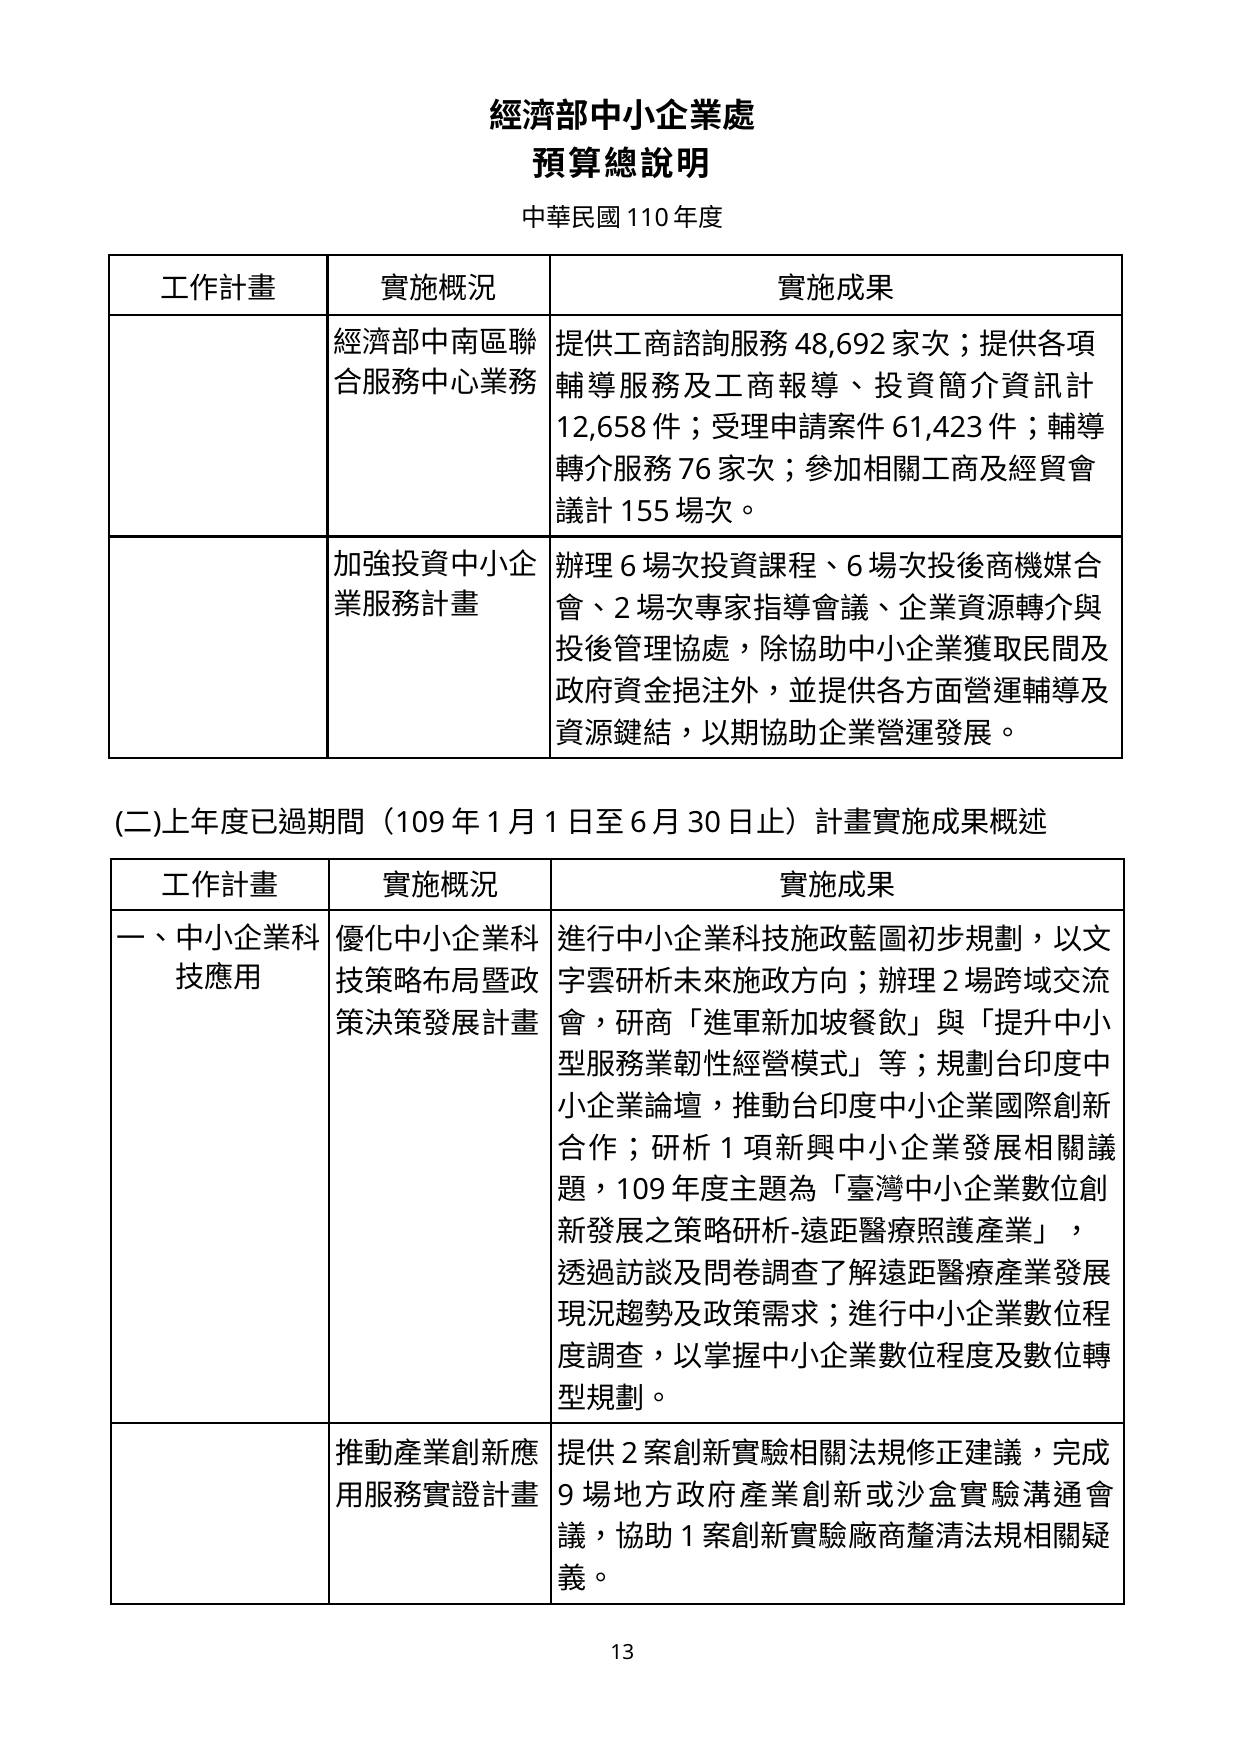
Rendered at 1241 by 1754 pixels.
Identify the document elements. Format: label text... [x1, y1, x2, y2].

table_cell [112, 1424, 328, 1602]
table_cell 進行中小企業科技施政藍圖初步規劃，以文字雲研析未來施政方向；辦理2場跨域交流會，研商「進軍新加坡餐飲」與「提升中小型服務業韌性經營模式」等；規劃台印度中小企業論壇，推動台印度中小企業國際創新合作；研析1項新興中小企業發展相關議題，109年度主題為「臺灣中小企業數位創新發展之策略研析-遠距醫療照護產業」，透過訪談及問卷調查了解遠距醫療產業發展現況趨勢及政策需求；進行中小企業數位程度調查，以掌握中小企業數位程度及數位轉型規劃。 [552, 911, 1123, 1422]
table_header 實施概況 [329, 256, 549, 313]
table_cell [110, 316, 326, 535]
table_header 實施概況 [330, 860, 550, 909]
text (二)上年度已過期間（109年1月1日至6月30日止）計畫實施成果概述 [115, 799, 1129, 841]
table_cell 推動產業創新應用服務實證計畫 [330, 1424, 550, 1602]
table_header 實施成果 [552, 860, 1123, 909]
table_cell 提供2案創新實驗相關法規修正建議，完成9場地方政府產業創新或沙盒實驗溝通會議，協助1案創新實驗廠商釐清法規相關疑義。 [552, 1424, 1123, 1602]
table_header 工作計畫 [112, 860, 328, 909]
table_header 工作計畫 [110, 256, 326, 313]
table_cell [110, 538, 326, 757]
table_cell 提供工商諮詢服務48,692家次；提供各項輔導服務及工商報導、投資簡介資訊計12,658件；受理申請案件61,423件；輔導轉介服務76家次；參加相關工商及經貿會議計155場次。 [551, 316, 1121, 535]
table_cell 加強投資中小企業服務計畫 [329, 538, 549, 757]
table_cell 一、中小企業科技應用 [112, 911, 328, 1422]
table_header 實施成果 [551, 256, 1121, 313]
table_cell 優化中小企業科技策略布局暨政策決策發展計畫 [330, 911, 550, 1422]
table_cell 經濟部中南區聯合服務中心業務 [329, 316, 549, 535]
table_cell 辦理6場次投資課程、6場次投後商機媒合會、2場次專家指導會議、企業資源轉介與投後管理協處，除協助中小企業獲取民間及政府資金挹注外，並提供各方面營運輔導及資源鍵結，以期協助企業營運發展。 [551, 538, 1121, 757]
